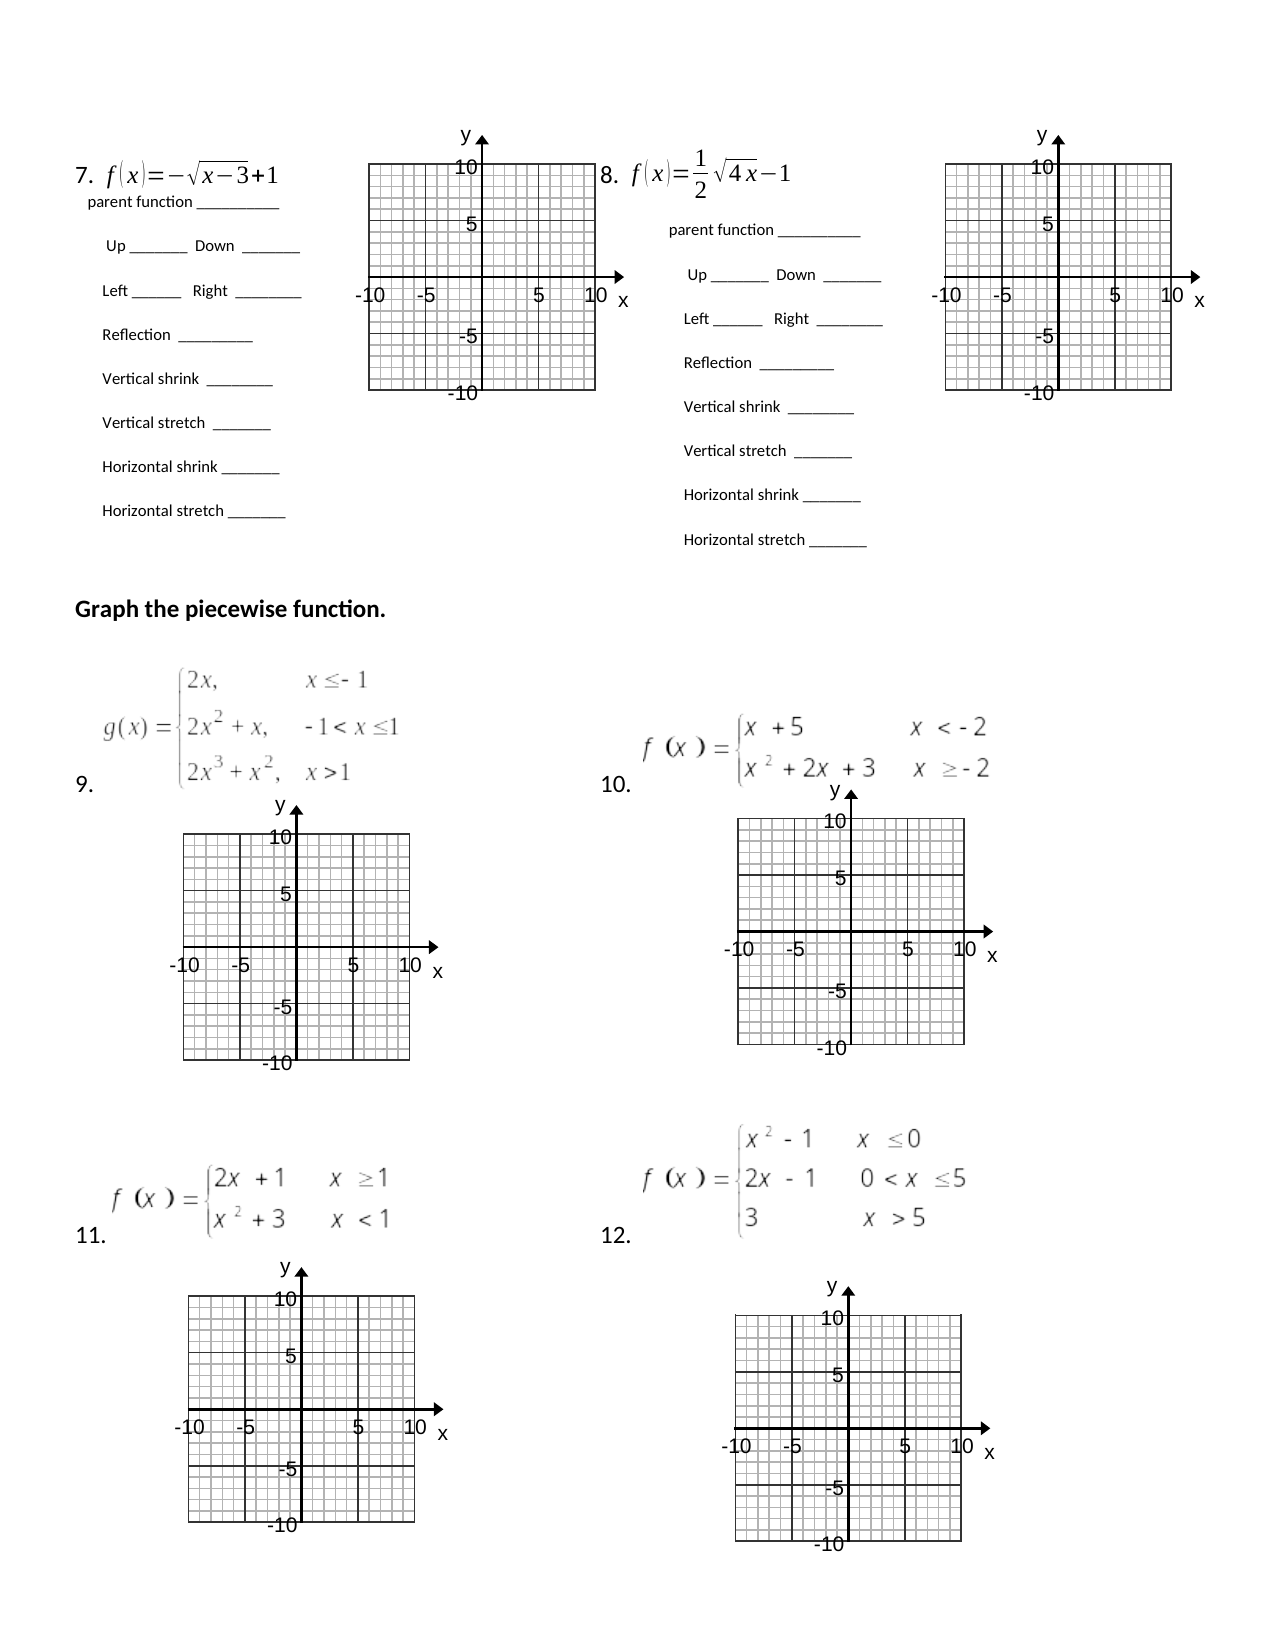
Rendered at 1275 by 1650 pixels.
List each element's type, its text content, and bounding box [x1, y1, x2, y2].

text Graph the piecewise function. [75, 593, 1209, 624]
text 7. 8. [483, 145, 1057, 204]
text 7. 8. [1060, 145, 1209, 204]
text 7. 8. [75, 145, 481, 204]
text 9. 10. [75, 663, 1209, 799]
text 11. 12. [75, 1118, 1209, 1249]
